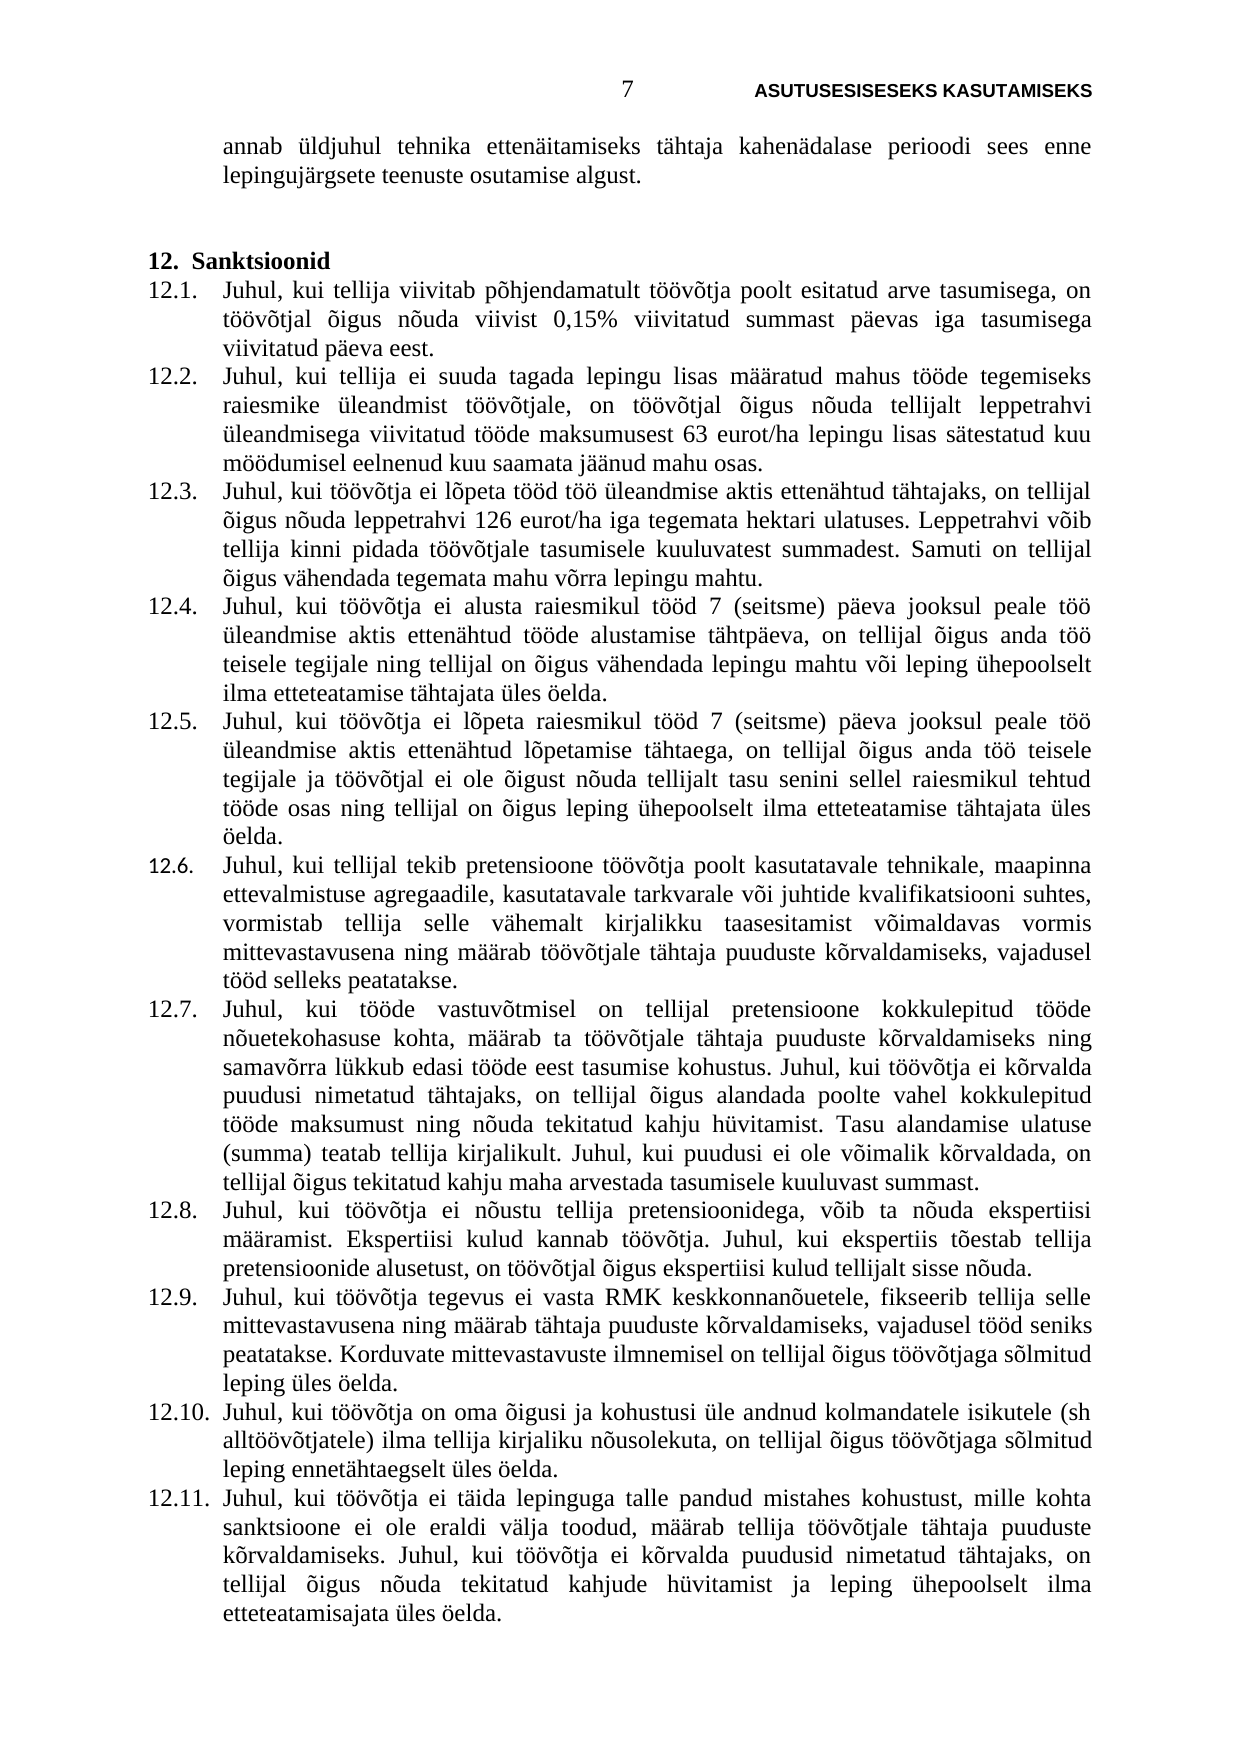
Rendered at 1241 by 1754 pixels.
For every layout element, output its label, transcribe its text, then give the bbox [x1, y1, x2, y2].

list Juhul, kui töövõtja tegevus ei vasta RMK keskkonnanõuetele, fikseerib tellija selle mittevastavusena ning määrab tähtaja puuduste kõrvaldamiseks, vajadusel tööd seniks peatatakse. Korduvate mittevastavuste ilmnemisel on tellijal õigus töövõtjaga sõlmitud leping üles öelda. [148, 1282, 1092, 1397]
list Juhul, kui töövõtja ei lõpeta raiesmikul tööd 7 (seitsme) päeva jooksul peale töö üleandmise aktis ettenähtud lõpetamise tähtaega, on tellijal õigus anda töö teisele tegijale ja töövõtjal ei ole õigust nõuda tellijalt tasu senini sellel raiesmikul tehtud tööde osas ning tellijal on õigus leping ühepoolselt ilma etteteatamise tähtajata üles öelda. [148, 706, 1092, 850]
list Juhul, kui tellija viivitab põhjendamatult töövõtja poolt esitatud arve tasumisega, on töövõtjal õigus nõuda viivist 0,15% viivitatud summast päevas iga tasumisega viivitatud päeva eest. [148, 275, 1092, 361]
list Juhul, kui töövõtja ei lõpeta tööd töö üleandmise aktis ettenähtud tähtajaks, on tellijal õigus nõuda leppetrahvi 126 eurot/ha iga tegemata hektari ulatuses. Leppetrahvi võib tellija kinni pidada töövõtjale tasumisele kuuluvatest summadest. Samuti on tellijal õigus vähendada tegemata mahu võrra lepingu mahtu. [148, 476, 1092, 591]
list Juhul, kui töövõtja on oma õigusi ja kohustusi üle andnud kolmandatele isikutele (sh alltöövõtjatele) ilma tellija kirjaliku nõusolekuta, on tellijal õigus töövõtjaga sõlmitud leping ennetähtaegselt üles öelda. [148, 1397, 1092, 1483]
list Juhul, kui töövõtja ei nõustu tellija pretensioonidega, võib ta nõuda ekspertiisi määramist. Ekspertiisi kulud kannab töövõtja. Juhul, kui ekspertiis tõestab tellija pretensioonide alusetust, on töövõtjal õigus ekspertiisi kulud tellijalt sisse nõuda. [148, 1195, 1092, 1282]
list Juhul, kui tööde vastuvõtmisel on tellijal pretensioone kokkulepitud tööde nõuetekohasuse kohta, määrab ta töövõtjale tähtaja puuduste kõrvaldamiseks ning samavõrra lükkub edasi tööde eest tasumise kohustus. Juhul, kui töövõtja ei kõrvalda puudusi nimetatud tähtajaks, on tellijal õigus alandada poolte vahel kokkulepitud tööde maksumust ning nõuda tekitatud kahju hüvitamist. Tasu alandamise ulatuse (summa) teatab tellija kirjalikult. Juhul, kui puudusi ei ole võimalik kõrvaldada, on tellijal õigus tekitatud kahju maha arvestada tasumisele kuuluvast summast. [148, 994, 1092, 1195]
list Juhul, kui tellija ei suuda tagada lepingu lisas määratud mahus tööde tegemiseks raiesmike üleandmist töövõtjale, on töövõtjal õigus nõuda tellijalt leppetrahvi üleandmisega viivitatud tööde maksumusest 63 eurot/ha lepingu lisas sätestatud kuu möödumisel eelnenud kuu saamata jäänud mahu osas. [148, 361, 1092, 476]
list Juhul, kui töövõtja ei alusta raiesmikul tööd 7 (seitsme) päeva jooksul peale töö üleandmise aktis ettenähtud tööde alustamise tähtpäeva, on tellijal õigus anda töö teisele tegijale ning tellijal on õigus vähendada lepingu mahtu või leping ühepoolselt ilma etteteatamise tähtajata üles öelda. [148, 591, 1092, 706]
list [148, 131, 1092, 189]
list Juhul, kui töövõtja ei täida lepinguga talle pandud mistahes kohustust, mille kohta sanktsioone ei ole eraldi välja toodud, määrab tellija töövõtjale tähtaja puuduste kõrvaldamiseks. Juhul, kui töövõtja ei kõrvalda puudusid nimetatud tähtajaks, on tellijal õigus nõuda tekitatud kahjude hüvitamist ja leping ühepoolselt ilma etteteatamisajata üles öelda. [148, 1483, 1092, 1627]
list Juhul, kui tellijal tekib pretensioone töövõtja poolt kasutatavale tehnikale, maapinna ettevalmistuse agregaadile, kasutatavale tarkvarale või juhtide kvalifikatsiooni suhtes, vormistab tellija selle vähemalt kirjalikku taasesitamist võimaldavas vormis mittevastavusena ning määrab töövõtjale tähtaja puuduste kõrvaldamiseks, vajadusel tööd selleks peatatakse. [148, 850, 1092, 994]
list Sanktsioonid [148, 246, 1092, 275]
